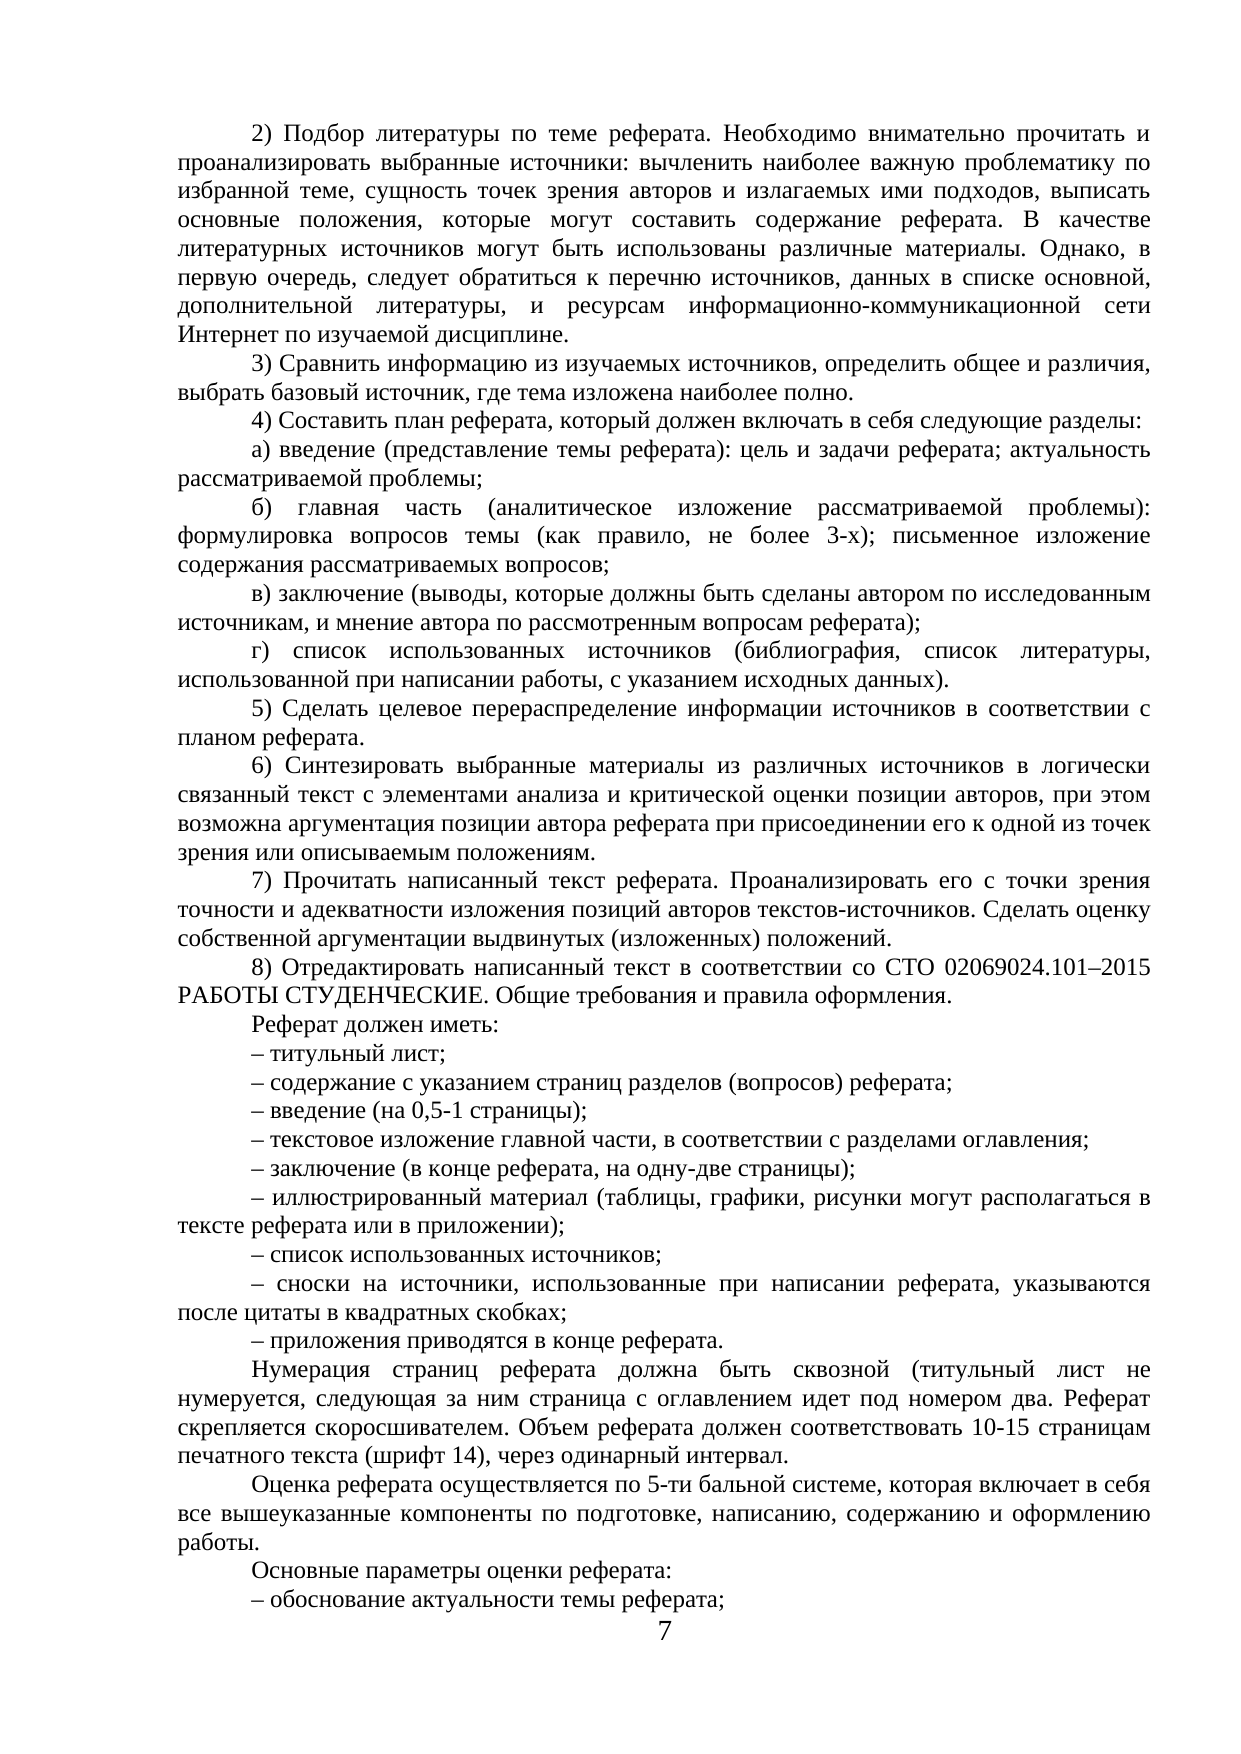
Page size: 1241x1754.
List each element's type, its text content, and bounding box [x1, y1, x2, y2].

text – введение (на 0,5-1 страницы); [177, 1096, 1152, 1124]
text – список использованных источников; [177, 1239, 1152, 1268]
text 8) Отредактировать написанный текст в соответствии со СТО 02069024.101–2015 РАБОТЫ СТУДЕНЧЕСКИЕ. Общие требования и правила оформления. [177, 952, 1152, 1009]
text б) главная часть (аналитическое изложение рассматриваемой проблемы): формулировка вопросов темы (как правило, не более 3-х); письменное изложение содержания рассматриваемых вопросов; [177, 492, 1152, 578]
text в) заключение (выводы, которые должны быть сделаны автором по исследованным источникам, и мнение автора по рассмотренным вопросам реферата); [177, 578, 1152, 636]
text 6) Синтезировать выбранные материалы из различных источников в логически связанный текст с элементами анализа и критической оценки позиции авторов, при этом возможна аргументация позиции автора реферата при присоединении его к одной из точек зрения или описываемым положениям. [177, 751, 1152, 866]
text – текстовое изложение главной части, в соответствии с разделами оглавления; [177, 1124, 1152, 1153]
text 4) Составить план реферата, который должен включать в себя следующие разделы: [177, 406, 1152, 434]
text – сноски на источники, использованные при написании реферата, указываются после цитаты в квадратных скобках; [177, 1268, 1152, 1326]
text а) введение (представление темы реферата): цель и задачи реферата; актуальность рассматриваемой проблемы; [177, 434, 1152, 492]
text 7) Прочитать написанный текст реферата. Проанализировать его с точки зрения точности и адекватности изложения позиций авторов текстов-источников. Сделать оценку собственной аргументации выдвинутых (изложенных) положений. [177, 866, 1152, 952]
text – титульный лист; [177, 1038, 1152, 1067]
text – иллюстрированный материал (таблицы, графики, рисунки могут располагаться в тексте реферата или в приложении); [177, 1182, 1152, 1239]
text – заключение (в конце реферата, на одну-две страницы); [177, 1153, 1152, 1182]
text – обоснование актуальности темы реферата; [177, 1584, 1152, 1613]
text Оценка реферата осуществляется по 5-ти бальной системе, которая включает в себя все вышеуказанные компоненты по подготовке, написанию, содержанию и оформлению работы. [177, 1469, 1152, 1556]
text – приложения приводятся в конце реферата. [177, 1326, 1152, 1354]
text г) список использованных источников (библиография, список литературы, использованной при написании работы, с указанием исходных данных). [177, 636, 1152, 693]
text 5) Сделать целевое перераспределение информации источников в соответствии с планом реферата. [177, 693, 1152, 751]
text Реферат должен иметь: [177, 1009, 1152, 1038]
text Нумерация страниц реферата должна быть сквозной (титульный лист не нумеруется, следующая за ним страница с оглавлением идет под номером два. Реферат скрепляется скоросшивателем. Объем реферата должен соответствовать 10-15 страницам печатного текста (шрифт 14), через одинарный интервал. [177, 1354, 1152, 1469]
text 2) Подбор литературы по теме реферата. Необходимо внимательно прочитать и проанализировать выбранные источники: вычленить наиболее важную проблематику по избранной теме, сущность точек зрения авторов и излагаемых ими подходов, выписать основные положения, которые могут составить содержание реферата. В качестве литературных источников могут быть использованы различные материалы. Однако, в первую очередь, следует обратиться к перечню источников, данных в списке основной, дополнительной литературы, и ресурсам информационно-коммуникационной сети Интернет по изучаемой дисциплине. [177, 118, 1152, 348]
text 3) Сравнить информацию из изучаемых источников, определить общее и различия, выбрать базовый источник, где тема изложена наиболее полно. [177, 348, 1152, 406]
text – содержание с указанием страниц разделов (вопросов) реферата; [177, 1067, 1152, 1096]
text Основные параметры оценки реферата: [177, 1556, 1152, 1584]
